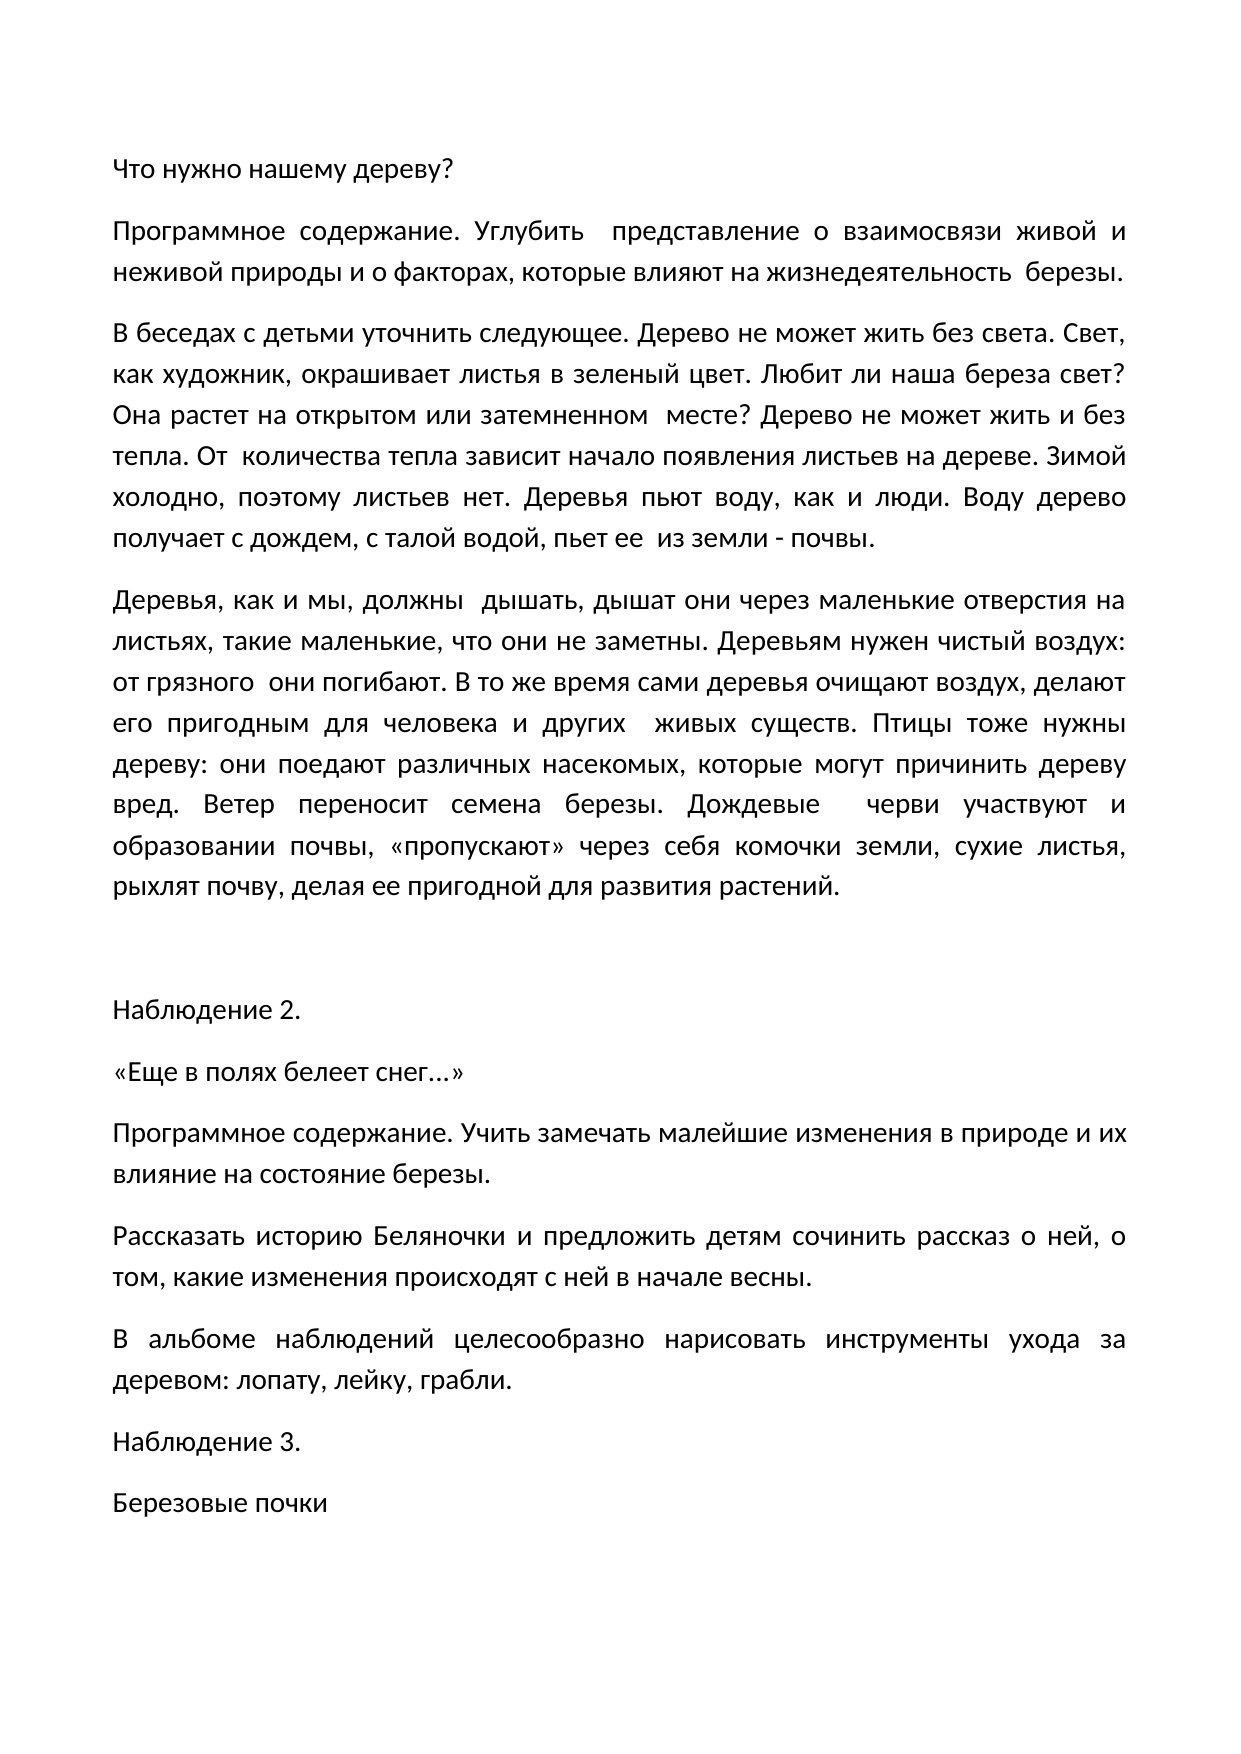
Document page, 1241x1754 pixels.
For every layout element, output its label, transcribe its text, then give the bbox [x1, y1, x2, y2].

text Деревья, как и мы, должны дышать, дышат они через маленькие отверстия на листьях, такие маленькие, что они не заметны. Деревьям нужен чистый воздух: от грязного они погибают. В то же время сами деревья очищают воздух, делают его пригодным для человека и других живых существ. Птицы тоже нужны дереву: они поедают различных насекомых, которые могут причинить дереву вред. Ветер переносит семена березы. Дождевые черви участвуют и образовании почвы, «пропускают» через себя комочки земли, сухие листья, рыхлят почву, делая ее пригодной для развития растений. [112, 581, 1128, 903]
text Наблюдение 2. [112, 991, 1128, 1027]
text Что нужно нашему дереву? [112, 150, 1128, 186]
text Березовые почки [112, 1484, 1128, 1520]
text Наблюдение 3. [112, 1423, 1128, 1458]
text В альбоме наблюдений целесообразно нарисовать инструменты ухода за деревом: лопату, лейку, грабли. [112, 1320, 1128, 1397]
text Рассказать историю Беляночки и предложить детям сочинить рассказ о ней, о том, какие изменения происходят с ней в начале весны. [112, 1217, 1128, 1294]
text В беседах с детьми уточнить следующее. Дерево не может жить без света. Свет, как художник, окрашивает листья в зеленый цвет. Любит ли наша береза свет? Она растет на открытом или затемненном месте? Дерево не может жить и без тепла. От количества тепла зависит начало появления листьев на дереве. Зимой холодно, поэтому листьев нет. Деревья пьют воду, как и люди. Воду дерево получает с дождем, с талой водой, пьет ее из земли - почвы. [112, 314, 1128, 555]
text Программное содержание. Углубить представление о взаимосвязи живой и неживой природы и о факторах, которые влияют на жизнедеятельность березы. [112, 212, 1128, 288]
text Программное содержание. Учить замечать малейшие изменения в природе и их влияние на состояние березы. [112, 1114, 1128, 1191]
text «Еще в полях белеет снег...» [112, 1053, 1128, 1088]
